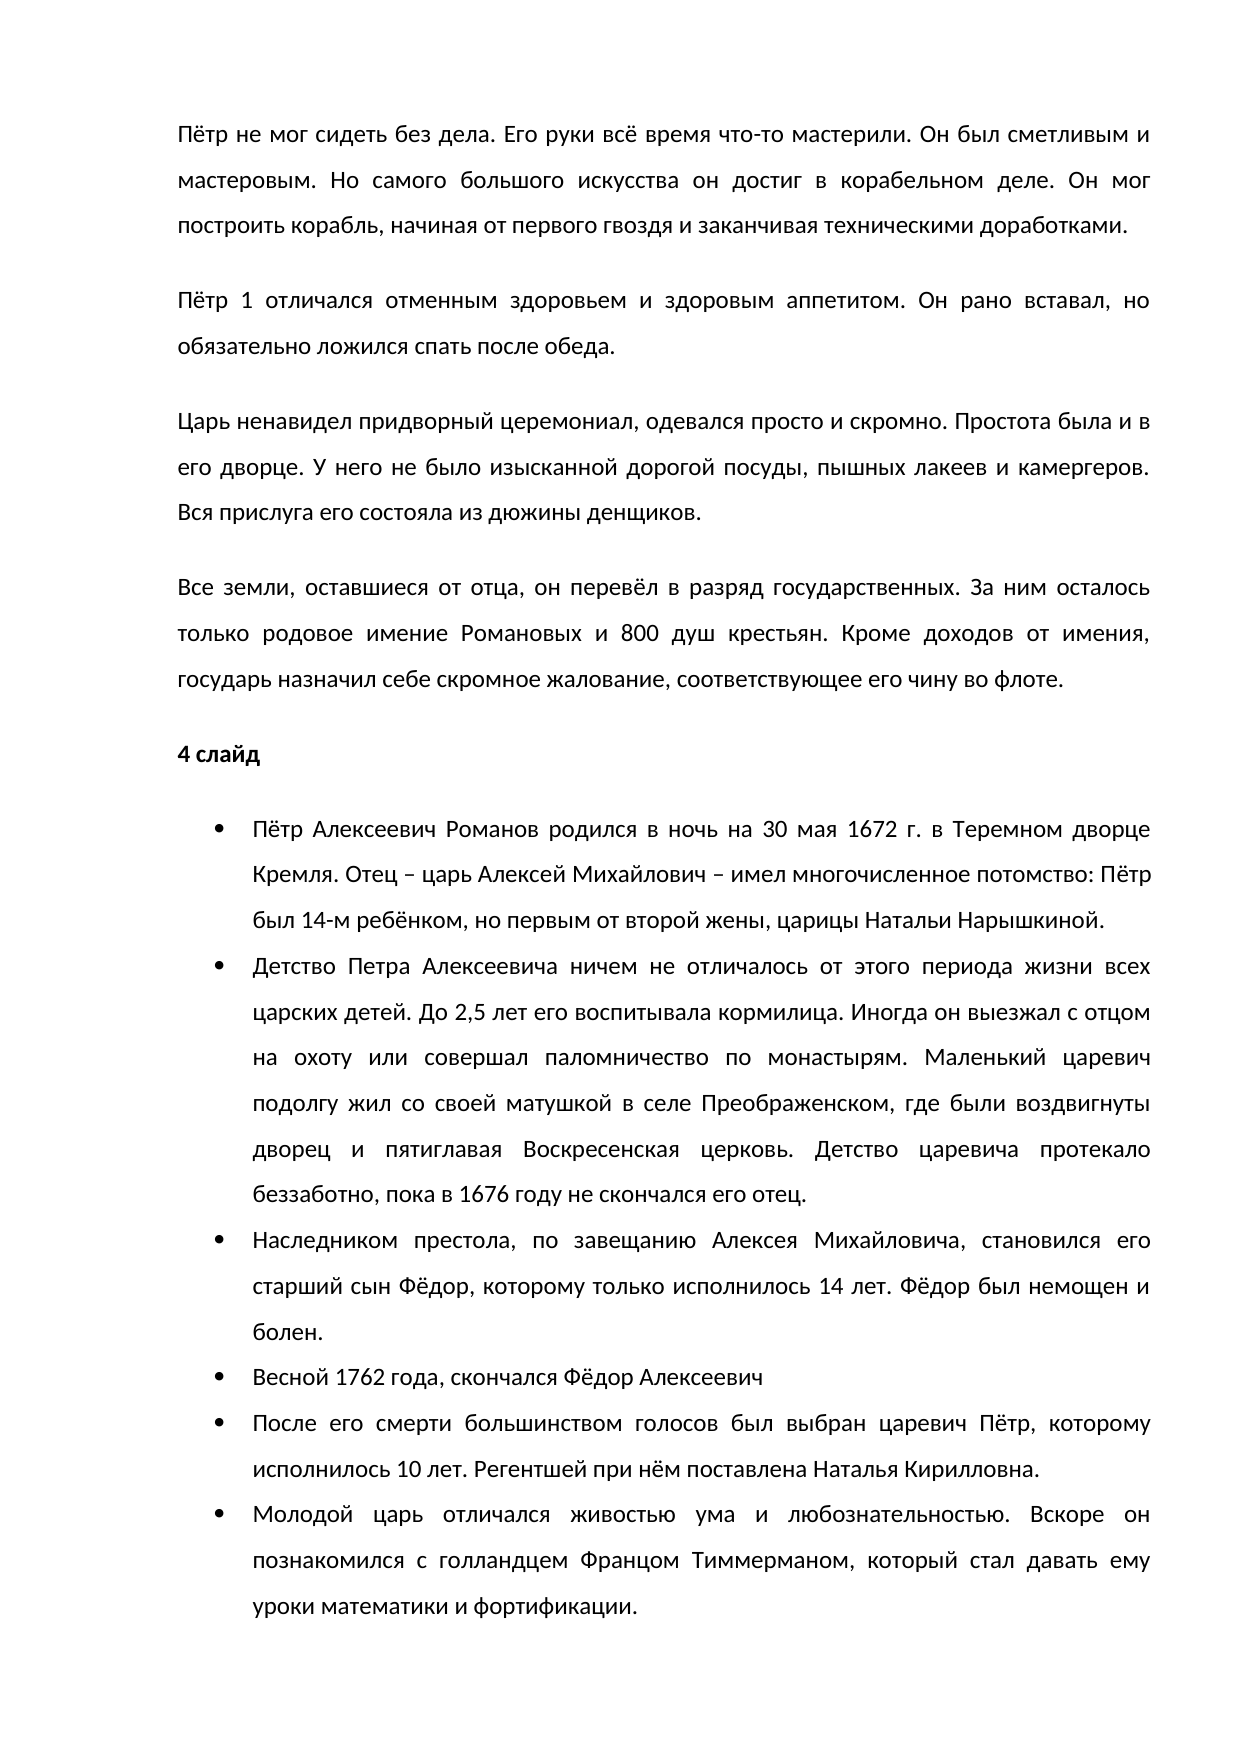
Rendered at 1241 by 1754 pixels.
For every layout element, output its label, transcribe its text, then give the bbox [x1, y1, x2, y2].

list Пётр Алексеевич Романов родился в ночь на 30 мая 1672 г. в Теремном дворце Кремля. Отец – царь Алексей Михайлович – имел многочисленное потомство: Пётр был 14-м ребёнком, но первым от второй жены, царицы Натальи Нарышкиной. [215, 813, 1152, 935]
text Пётр 1 отличался отменным здоровьем и здоровым аппетитом. Он рано вставал, но обязательно ложился спать после обеда. [177, 284, 1152, 361]
list После его смерти большинством голосов был выбран царевич Пётр, которому исполнилось 10 лет. Регентшей при нём поставлена Наталья Кирилловна. [215, 1407, 1152, 1483]
text Все земли, оставшиеся от отца, он перевёл в разряд государственных. За ним осталось только родовое имение Романовых и 800 душ крестьян. Кроме доходов от имения, государь назначил себе скромное жалование, соответствующее его чину во флоте. [177, 571, 1152, 693]
list Молодой царь отличался живостью ума и любознательностью. Вскоре он познакомился с голландцем Францом Тиммерманом, который стал давать ему уроки математики и фортификации. [215, 1499, 1152, 1621]
list Детство Петра Алексеевича ничем не отличалось от этого периода жизни всех царских детей. До 2,5 лет его воспитывала кормилица. Иногда он выезжал с отцом на охоту или совершал паломничество по монастырям. Маленький царевич подолгу жил со своей матушкой в селе Преображенском, где были воздвигнуты дворец и пятиглавая Воскресенская церковь. Детство царевича протекало беззаботно, пока в 1676 году не скончался его отец. [215, 950, 1152, 1209]
list Наследником престола, по завещанию Алексея Михайловича, становился его старший сын Фёдор, которому только исполнилось 14 лет. Фёдор был немощен и болен. [215, 1224, 1152, 1346]
text Царь ненавидел придворный церемониал, одевался просто и скромно. Простота была и в его дворце. У него не было изысканной дорогой посуды, пышных лакеев и камергеров. Вся прислуга его состояла из дюжины денщиков. [177, 405, 1152, 527]
text 4 слайд [177, 738, 1152, 768]
text Пётр не мог сидеть без дела. Его руки всё время что-то мастерили. Он был сметливым и мастеровым. Но самого большого искусства он достиг в корабельном деле. Он мог построить корабль, начиная от первого гвоздя и заканчивая техническими доработками. [177, 118, 1152, 240]
list Весной 1762 года, скончался Фёдор Алексеевич [215, 1361, 1152, 1392]
